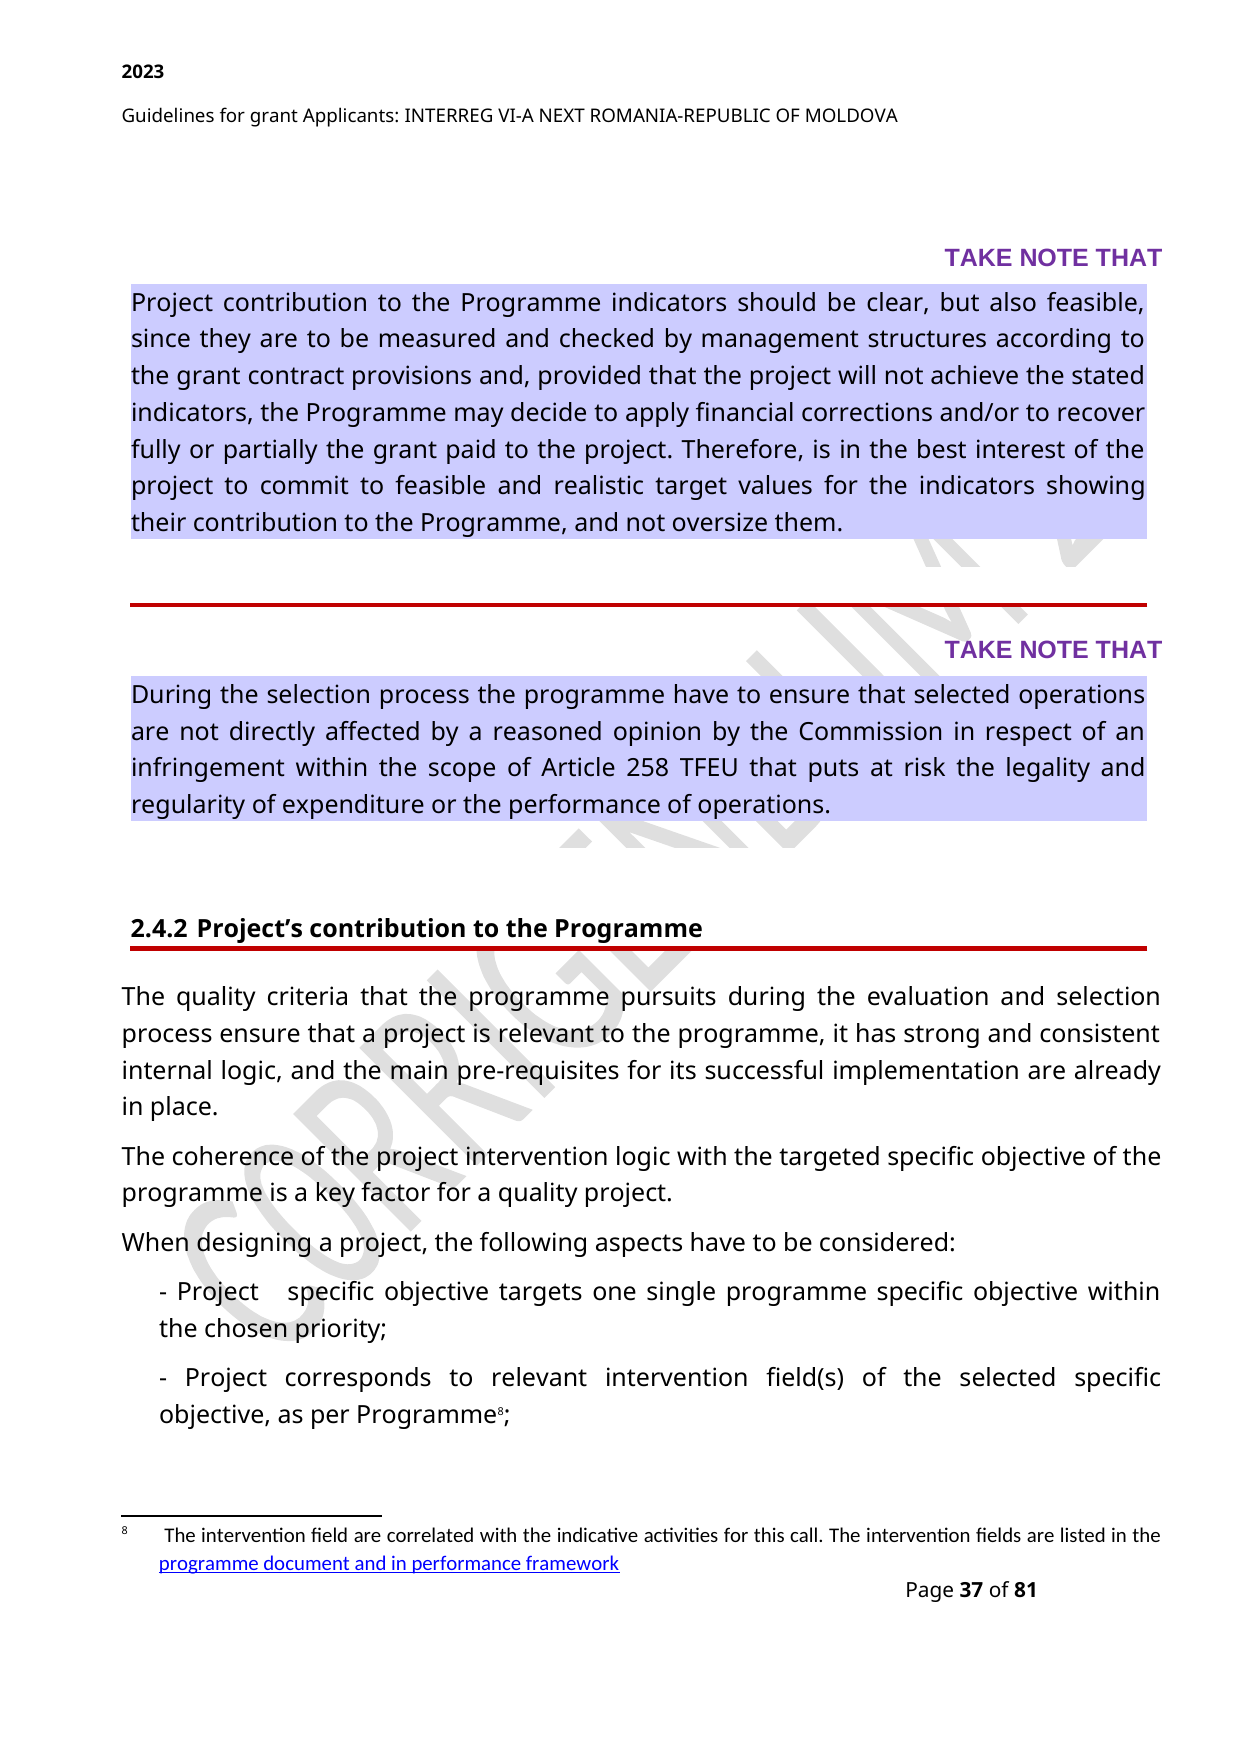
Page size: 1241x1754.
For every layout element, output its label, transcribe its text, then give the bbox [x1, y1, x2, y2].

text The quality criteria that the programme pursuits during the evaluation and selection process ensure that a project is relevant to the programme, it has strong and consistent internal logic, and the main pre-requisites for its successful implementation are already in place. [121, 979, 1162, 1123]
text 2.4.2 Project’s contribution to the Programme [130, 910, 1147, 946]
text During the selection process the programme have to ensure that selected operations are not directly affected by a reasoned opinion by the Commission in respect of an infringement within the scope of Article 258 TFEU that puts at risk the legality and regularity of expenditure or the performance of operations. [131, 676, 1147, 821]
text TAKE NOTE THAT [121, 243, 1162, 272]
text Project contribution to the Programme indicators should be clear, but also feasible, since they are to be measured and checked by management structures according to the grant contract provisions and, provided that the project will not achieve the stated indicators, the Programme may decide to apply financial corrections and/or to recover fully or partially the grant paid to the project. Therefore, is in the best interest of the project to commit to feasible and realistic target values for the indicators showing their contribution to the Programme, and not oversize them. [131, 284, 1147, 539]
text The coherence of the project intervention logic with the targeted specific objective of the programme is a key factor for a quality project. [121, 1138, 1162, 1209]
text - Project specific objective targets one single programme specific objective within the chosen priority; [159, 1274, 1162, 1344]
text - Project corresponds to relevant intervention field(s) of the selected specific objective, as per Programme; [159, 1360, 1162, 1431]
text When designing a project, the following aspects have to be considered: [121, 1224, 1162, 1258]
text TAKE NOTE THAT [121, 635, 1162, 664]
